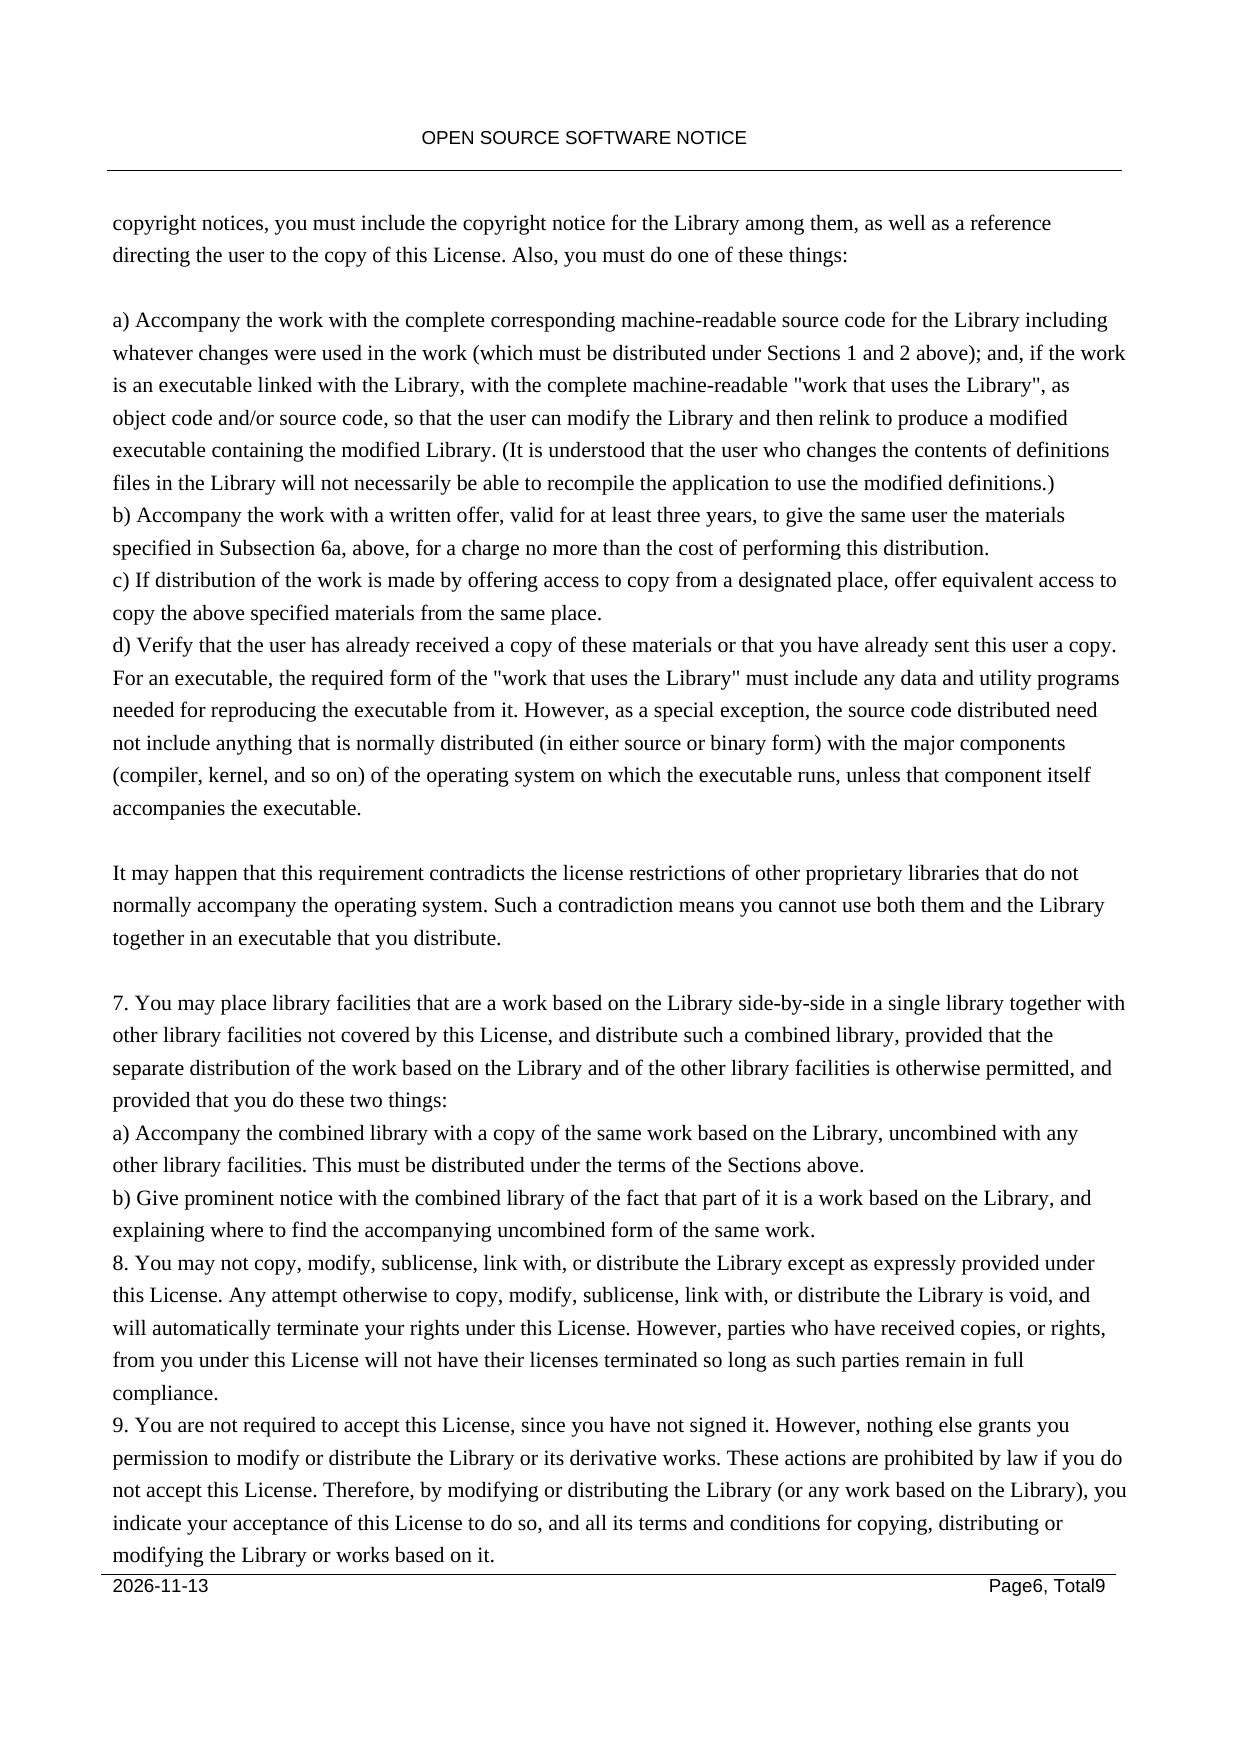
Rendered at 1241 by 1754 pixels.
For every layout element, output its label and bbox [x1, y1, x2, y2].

text [112, 206, 1128, 1571]
